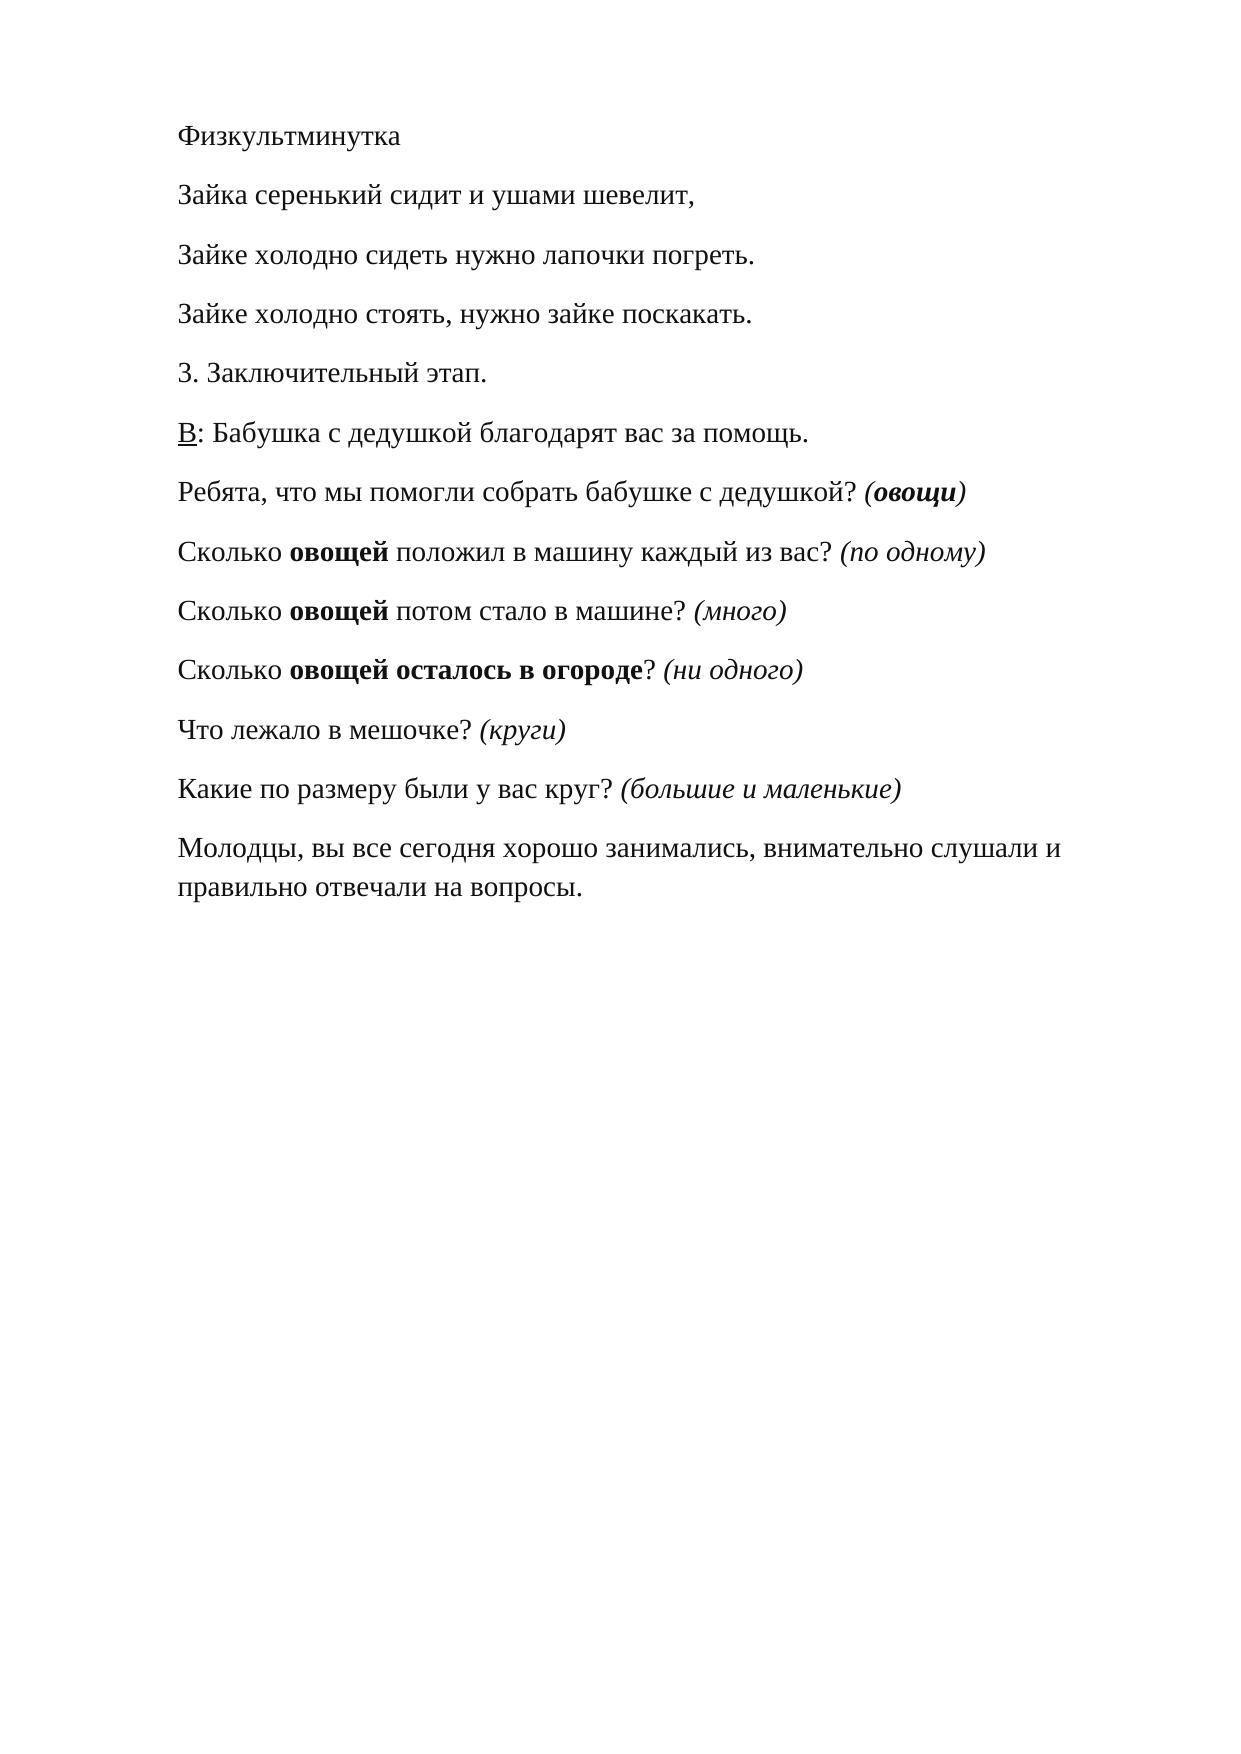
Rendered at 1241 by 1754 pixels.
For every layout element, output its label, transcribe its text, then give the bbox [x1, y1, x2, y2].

text Какие по размеру были у вас круг? (большие и маленькие) [177, 771, 1152, 805]
text В: Бабушка с дедушкой благодарят вас за помощь. [177, 415, 1152, 448]
text Что лежало в мешочке? (круги) [177, 712, 1152, 745]
text Ребята, что мы помогли собрать бабушке с дедушкой? (овощи) [177, 474, 1152, 508]
text Зайке холодно стоять, нужно зайке поскакать. [177, 296, 1152, 330]
text Сколько овощей положил в машину каждый из вас? (по одному) [177, 534, 1152, 567]
text Сколько овощей осталось в огороде? (ни одного) [177, 652, 1152, 686]
text Молодцы, вы все сегодня хорошо занимались, внимательно слушали и правильно отвечали на вопросы. [177, 831, 1152, 903]
text Зайка серенький сидит и ушами шевелит, [177, 177, 1152, 211]
text 3. Заключительный этап. [177, 356, 1152, 389]
text Физкультминутка [177, 118, 1152, 152]
text Зайке холодно сидеть нужно лапочки погреть. [177, 237, 1152, 270]
text Сколько овощей потом стало в машине? (много) [177, 593, 1152, 627]
